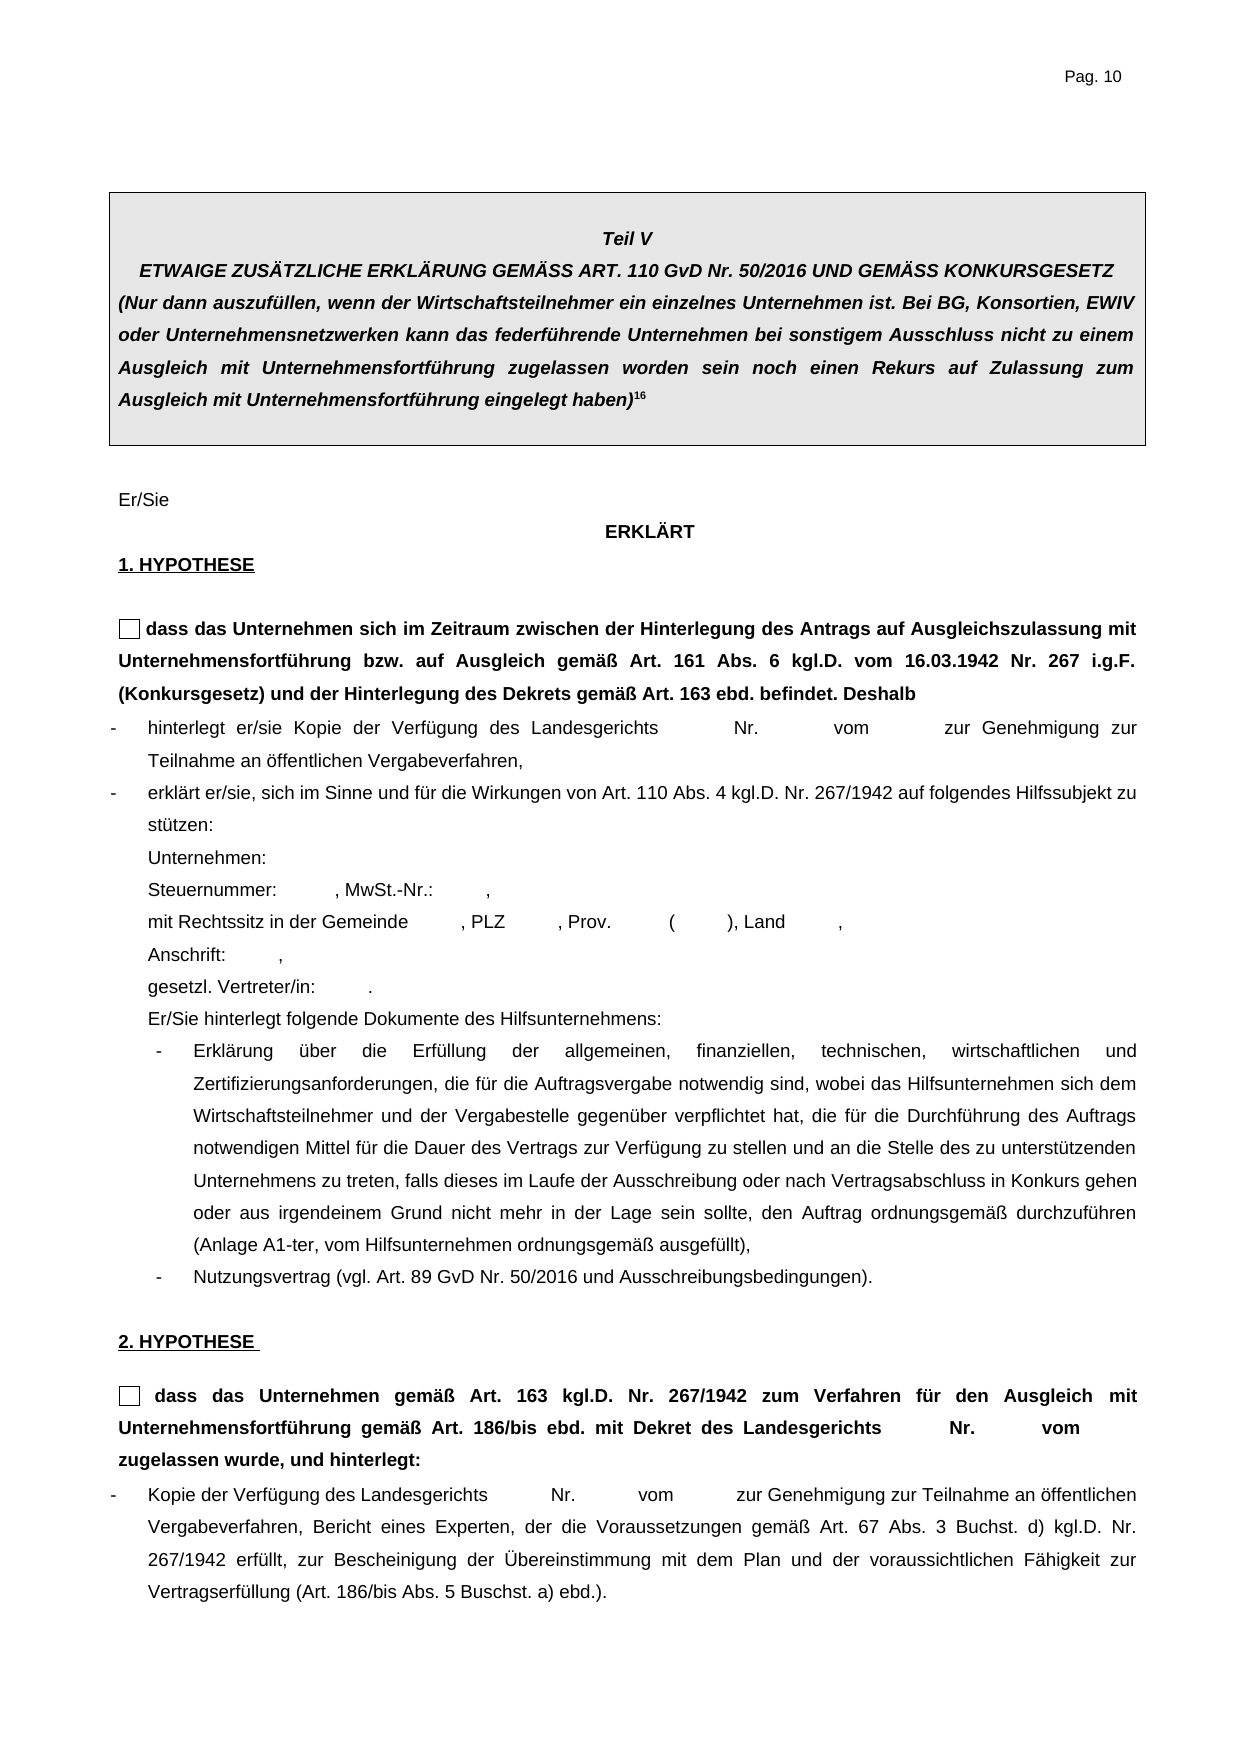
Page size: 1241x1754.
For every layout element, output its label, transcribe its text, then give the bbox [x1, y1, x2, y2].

text Er/Sie hinterlegt folgende Dokumente des Hilfsunternehmens: [118, 1008, 1137, 1029]
text 1. HYPOTHESE [118, 553, 1137, 575]
text (Nur dann auszufüllen, wenn der Wirtschaftsteilnehmer ein einzelnes Unternehmen ist. Bei BG, Konsortien, EWIV oder Unternehmensnetzwerken kann das federführende Unternehmen bei sonstigem Ausschluss nicht zu einem Ausgleich mit Unternehmensfortführung zugelassen worden sein noch einen Rekurs auf Zulassung zum Ausgleich mit Unternehmensfortführung eingelegt haben) [110, 289, 1145, 410]
list Kopie der Verfügung des Landesgerichts Nr. vom zur Genehmigung zur Teilnahme an öffentlichen Vergabeverfahren, Bericht eines Experten, der die Voraussetzungen gemäß Art. 67 Abs. 3 Buchst. d) kgl.D. Nr. 267/1942 erfüllt, zur Bescheinigung der Übereinstimmung mit dem Plan und der voraussichtlichen Fähigkeit zur Vertragserfüllung (Art. 186/bis Abs. 5 Buschst. a) ebd.). [110, 1482, 1137, 1602]
list Erklärung über die Erfüllung der allgemeinen, finanziellen, technischen, wirtschaftlichen und Zertifizierungsanforderungen, die für die Auftragsvergabe notwendig sind, wobei das Hilfsunternehmen sich dem Wirtschaftsteilnehmer und der Vergabestelle gegenüber verpflichtet hat, die für die Durchführung des Auftrags notwendigen Mittel für die Dauer des Vertrags zur Verfügung zu stellen und an die Stelle des zu unterstützenden Unternehmens zu treten, falls dieses im Laufe der Ausschreibung oder nach Vertragsabschluss in Konkurs gehen oder aus irgendeinem Grund nicht mehr in der Lage sein sollte, den Auftrag ordnungsgemäß durchzuführen (Anlage A1-ter, vom Hilfsunternehmen ordnungsgemäß ausgefüllt), [156, 1040, 1137, 1256]
text Unternehmen: [148, 846, 1137, 868]
list ERKLÄRT [162, 521, 1137, 543]
list hinterlegt er/sie Kopie der Verfügung des Landesgerichts Nr. vom zur Genehmigung zur Teilnahme an öffentlichen Vergabeverfahren, [110, 715, 1137, 771]
text ETWAIGE ZUSÄTZLICHE ERKLÄRUNG GEMÄSS ART. 110 GvD Nr. 50/2016 UND GEMÄSS KONKURSGESETZ [110, 257, 1145, 281]
text mit Rechtssitz in der Gemeinde , PLZ , Prov. ( ), Land , [118, 911, 1137, 933]
text 2. HYPOTHESE [118, 1331, 1137, 1352]
text Er/Sie [118, 489, 1137, 510]
text Anschrift: , [118, 943, 1137, 965]
text Teil V [110, 224, 1145, 249]
list Nutzungsvertrag (vgl. Art. 89 GvD Nr. 50/2016 und Ausschreibungsbedingungen). [156, 1266, 1137, 1288]
list erklärt er/sie, sich im Sinne und für die Wirkungen von Art. 110 Abs. 4 kgl.D. Nr. 267/1942 auf folgendes Hilfssubjekt zu stützen: [110, 782, 1137, 836]
text dass das Unternehmen sich im Zeitraum zwischen der Hinterlegung des Antrags auf Ausgleichszulassung mit Unternehmensfortführung bzw. auf Ausgleich gemäß Art. 161 Abs. 6 kgl.D. vom 16.03.1942 Nr. 267 i.g.F. (Konkursgesetz) und der Hinterlegung des Dekrets gemäß Art. 163 ebd. befindet. Deshalb [118, 618, 1137, 704]
text gesetzl. Vertreter/in: . [118, 976, 1137, 997]
text dass das Unternehmen gemäß Art. 163 kgl.D. Nr. 267/1942 zum Verfahren für den Ausgleich mit Unternehmensfortführung gemäß Art. 186/bis ebd. mit Dekret des Landesgerichts Nr. vom zugelassen wurde, und hinterlegt: [118, 1385, 1137, 1471]
text Steuernummer: , MwSt.-Nr.: , [118, 879, 1137, 900]
